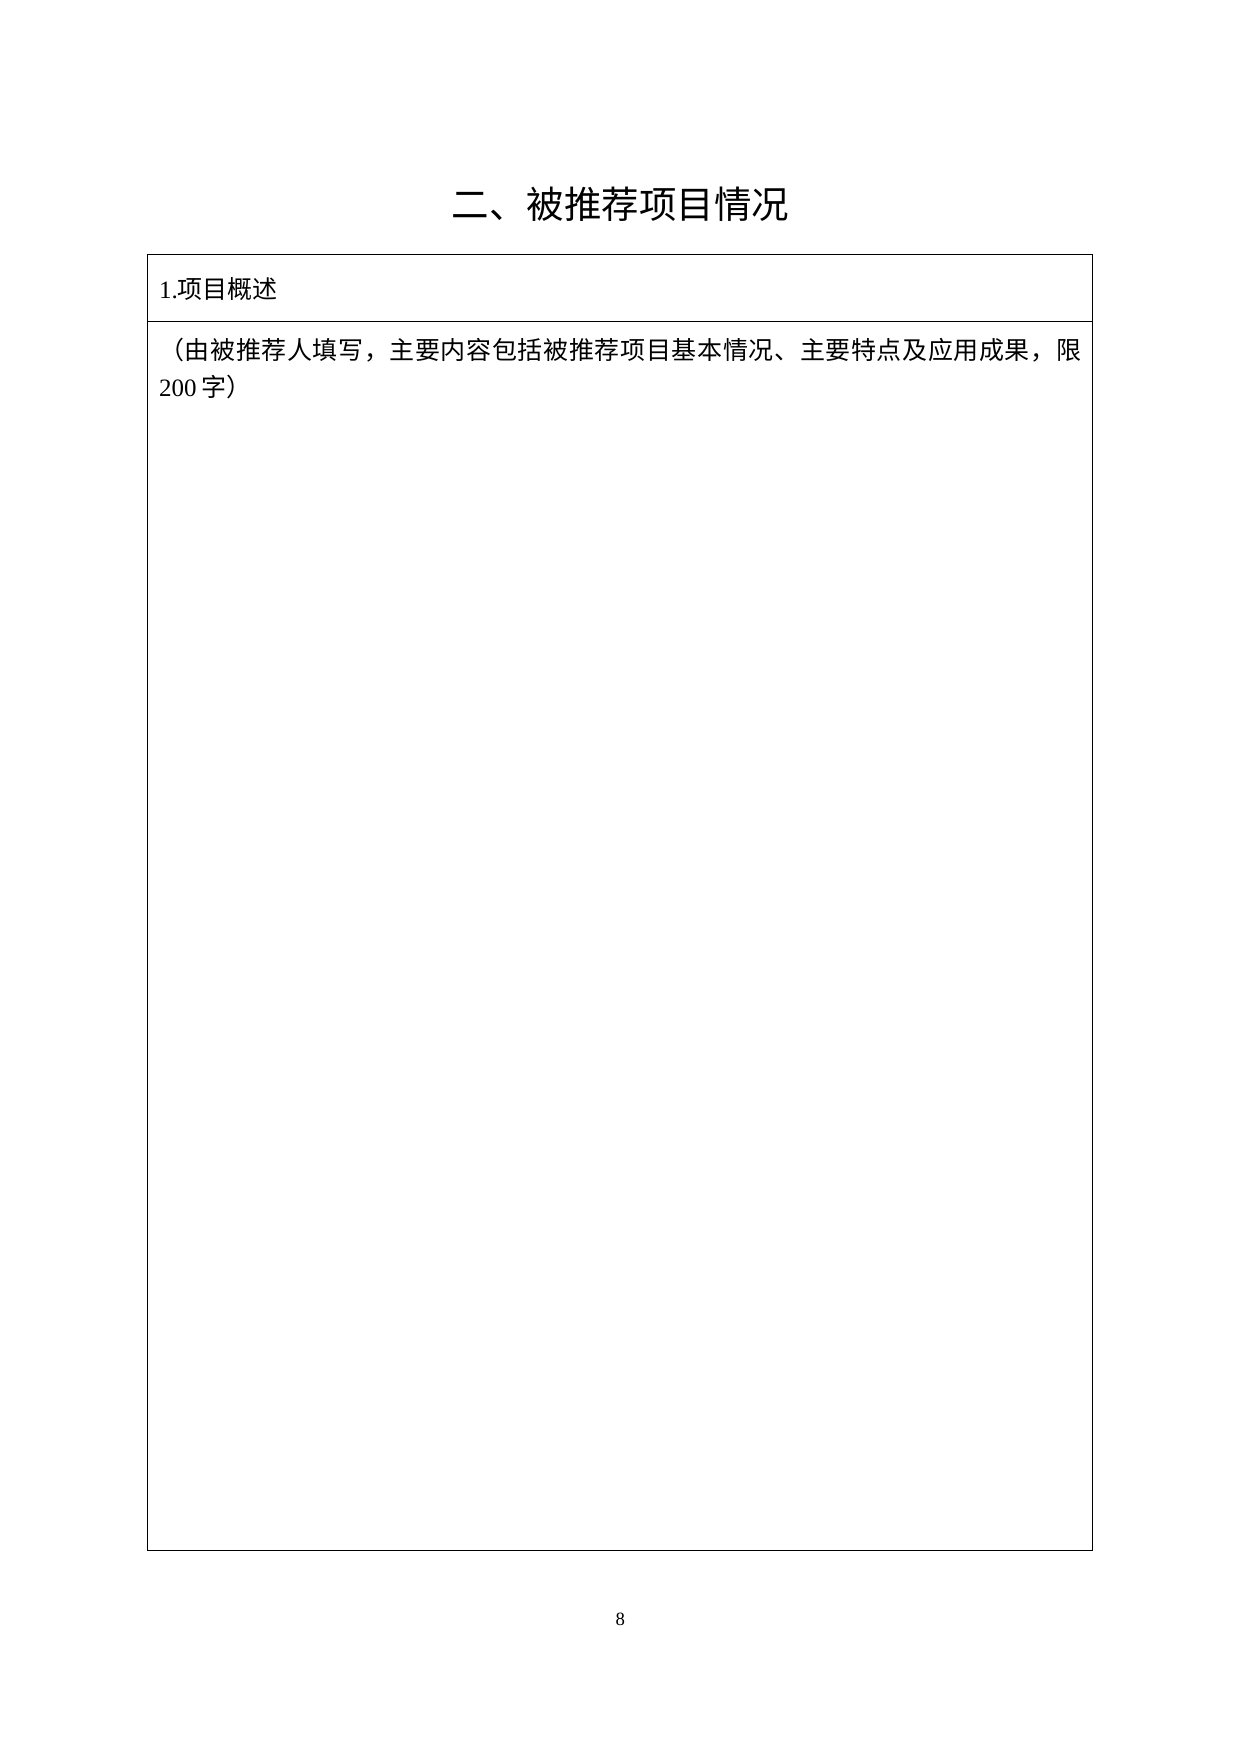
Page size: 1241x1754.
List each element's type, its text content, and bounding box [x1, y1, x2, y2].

table_cell （由被推荐人填写，主要内容包括被推荐项目基本情况、主要特点及应用成果，限200字） [148, 322, 1092, 1550]
table_header 1.项目概述 [148, 255, 1092, 321]
text 二、被推荐项目情况 [187, 175, 1053, 229]
